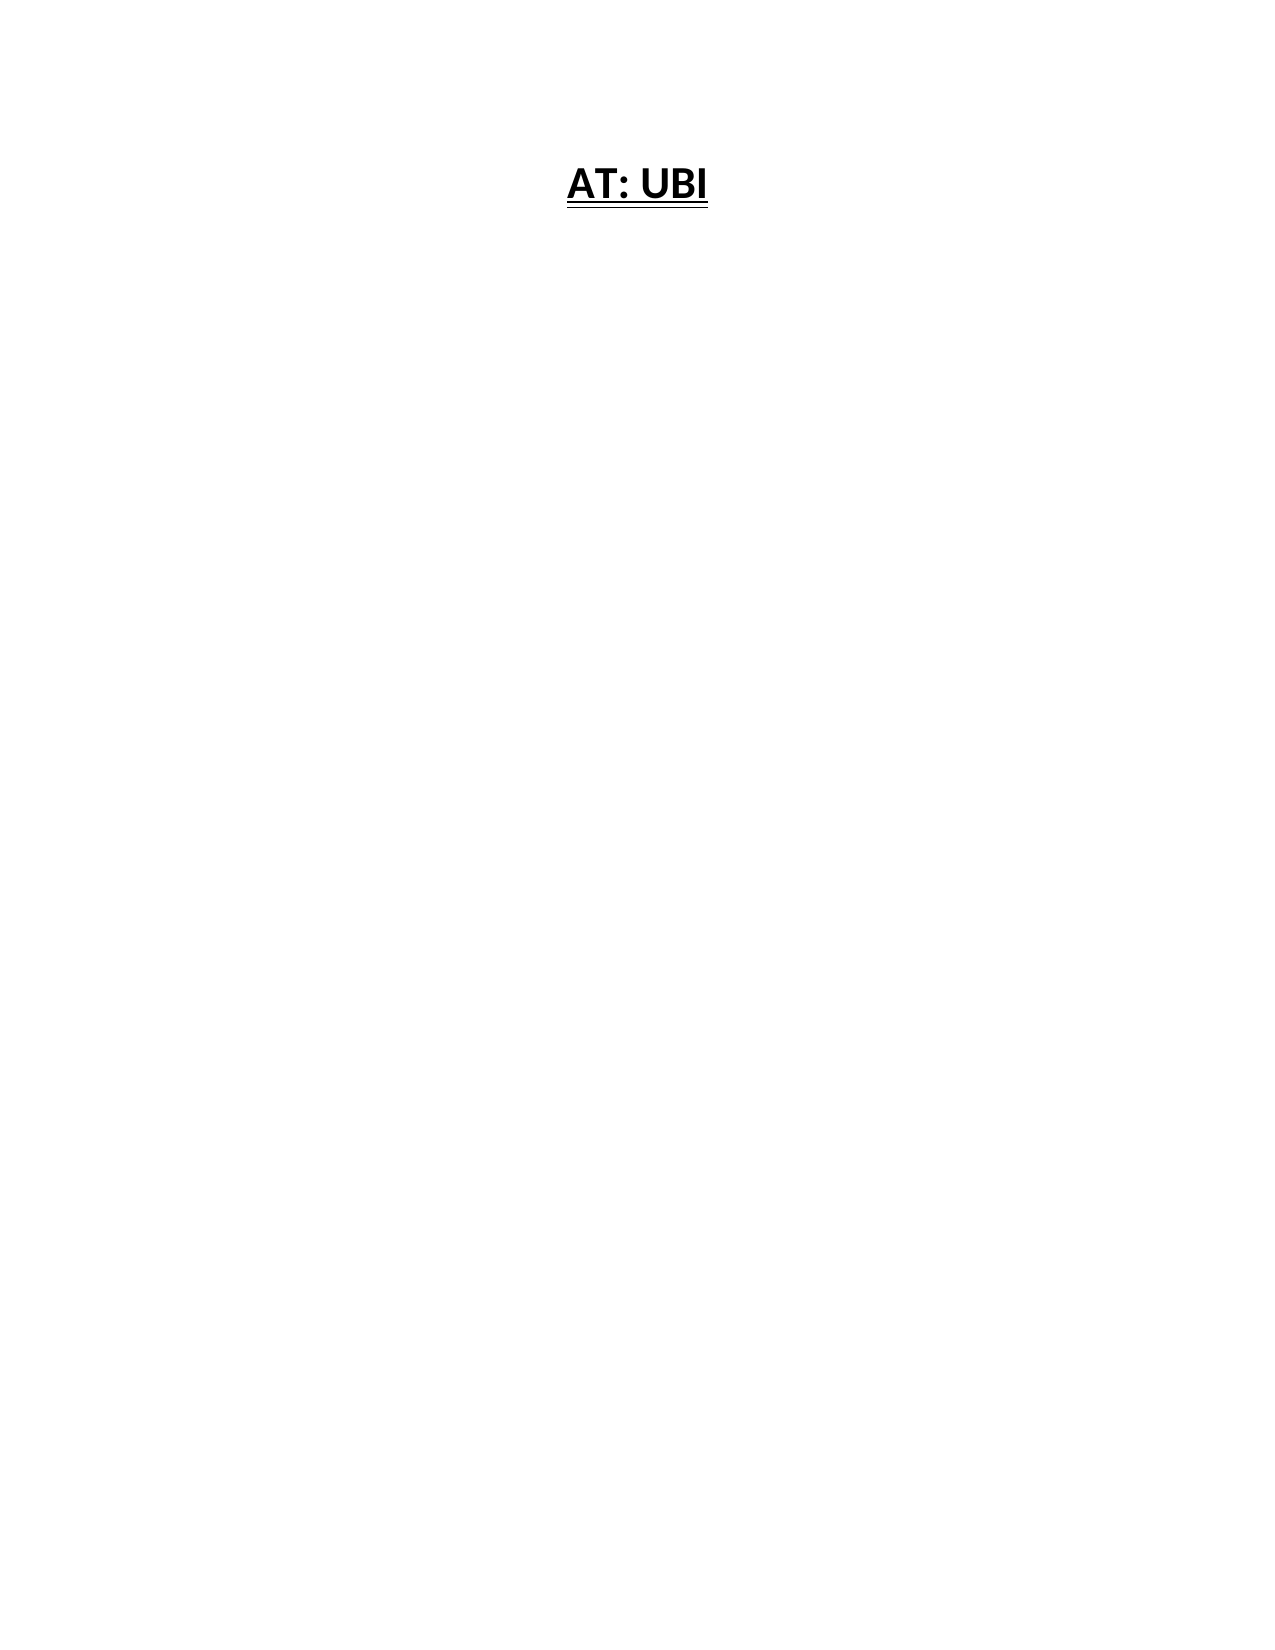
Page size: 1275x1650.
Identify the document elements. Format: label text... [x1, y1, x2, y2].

subtitle AT: UBI [150, 154, 1125, 210]
